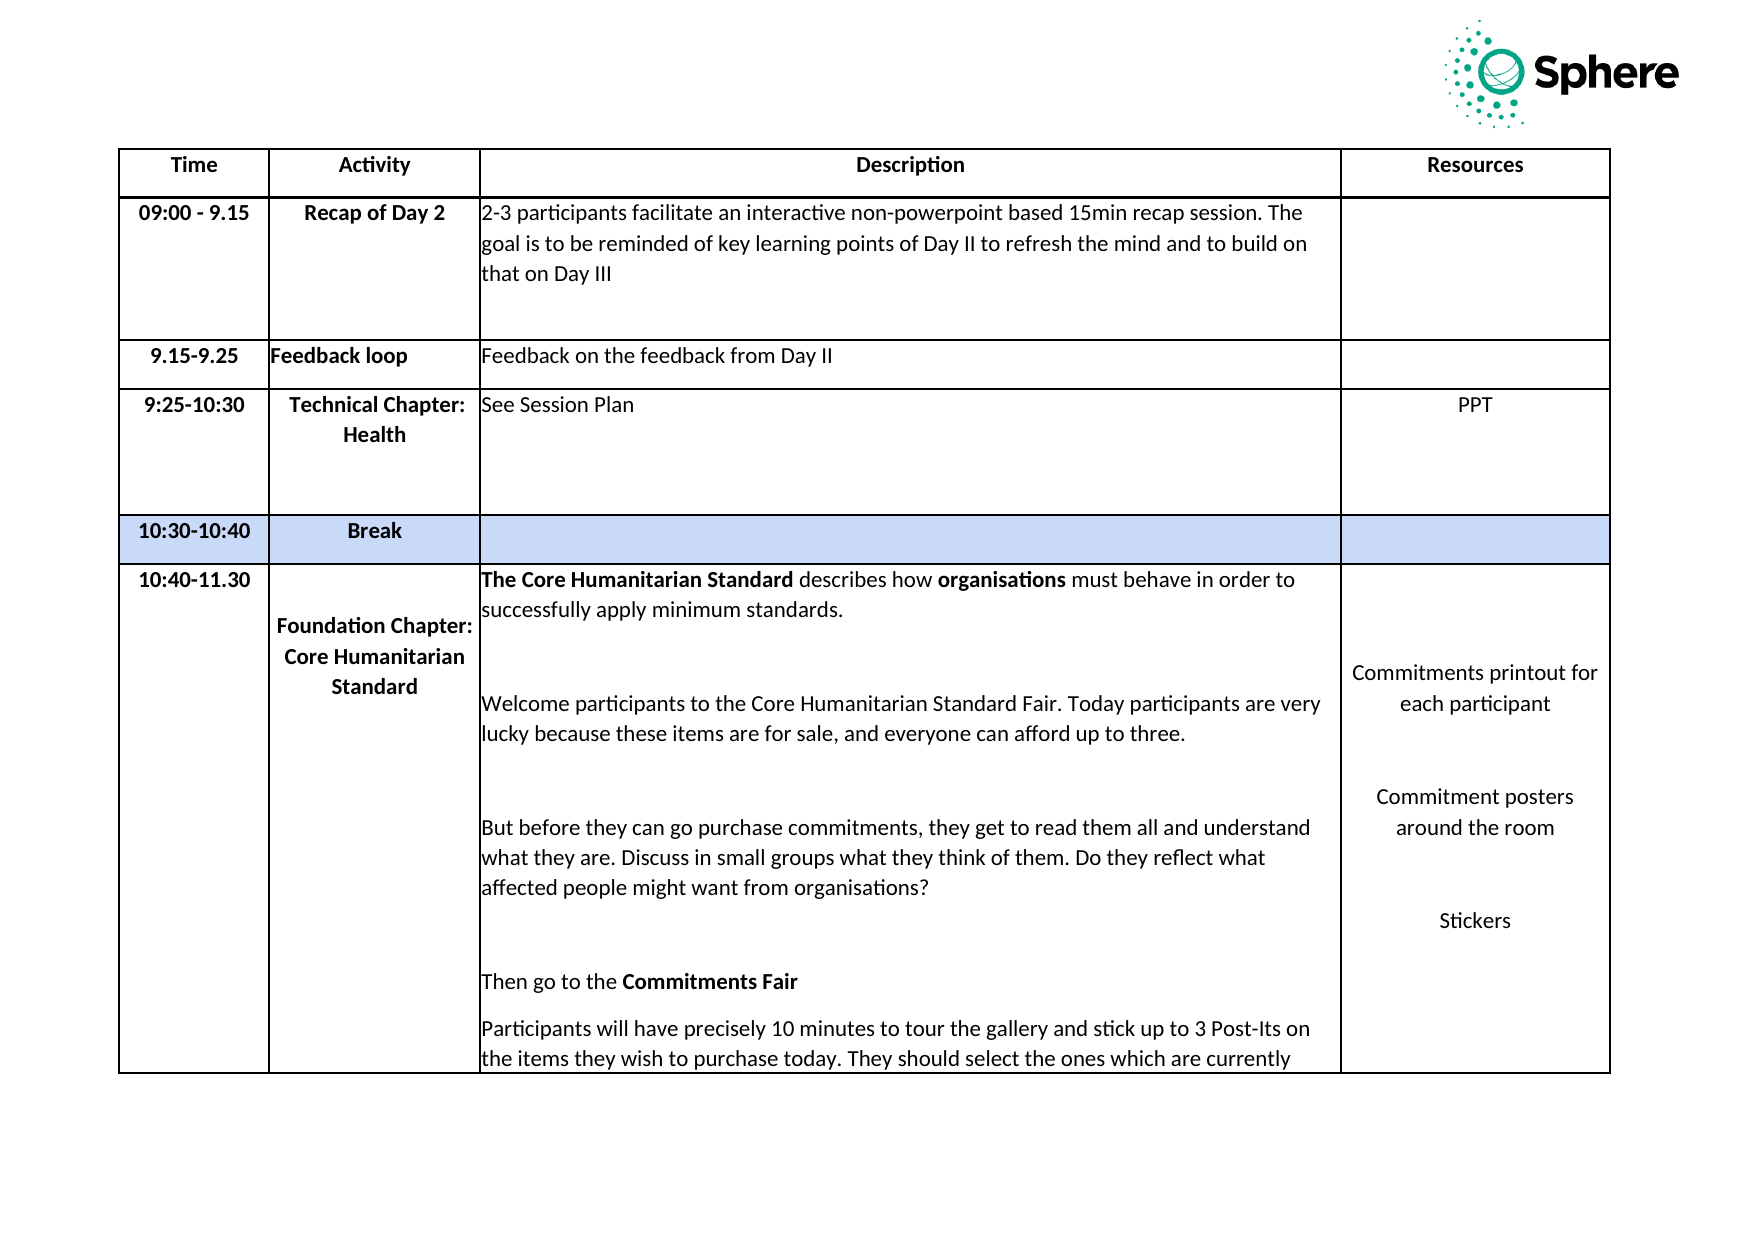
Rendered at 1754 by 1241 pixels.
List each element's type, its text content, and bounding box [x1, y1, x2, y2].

table_header Activity [270, 150, 479, 196]
table_cell Technical Chapter: Health [270, 390, 479, 514]
table_cell Foundation Chapter: Core Humanitarian Standard [270, 565, 479, 1072]
table_cell 10:40-11.30 [120, 565, 268, 1072]
table_cell Feedback loop [270, 341, 479, 388]
table_cell 10:30-10:40 [120, 516, 268, 563]
table_cell [481, 516, 1340, 563]
table_cell [1342, 516, 1609, 563]
table_cell Recap of Day 2 [270, 199, 479, 339]
table_header Description [481, 150, 1340, 196]
table_header Resources [1342, 150, 1609, 196]
picture [1419, 14, 1723, 134]
table_cell [1342, 341, 1609, 388]
table_cell [1342, 199, 1609, 339]
table_cell See Session Plan [481, 390, 1340, 514]
table_cell 2-3 participants facilitate an interactive non-powerpoint based 15min recap session. The goal is to be reminded of key learning points of Day II to refresh the mind and to build on that on Day III [481, 199, 1340, 339]
table_cell 9.15-9.25 [120, 341, 268, 388]
table_cell PPT [1342, 390, 1609, 514]
table_cell Commitments printout for each participant Commitment posters around the room Stickers [1342, 565, 1609, 1072]
table_cell 9:25-10:30 [120, 390, 268, 514]
table_cell Break [270, 516, 479, 563]
table_cell Feedback on the feedback from Day II [481, 341, 1340, 388]
table_header Time [120, 150, 268, 196]
table_cell 09:00 - 9.15 [120, 199, 268, 339]
